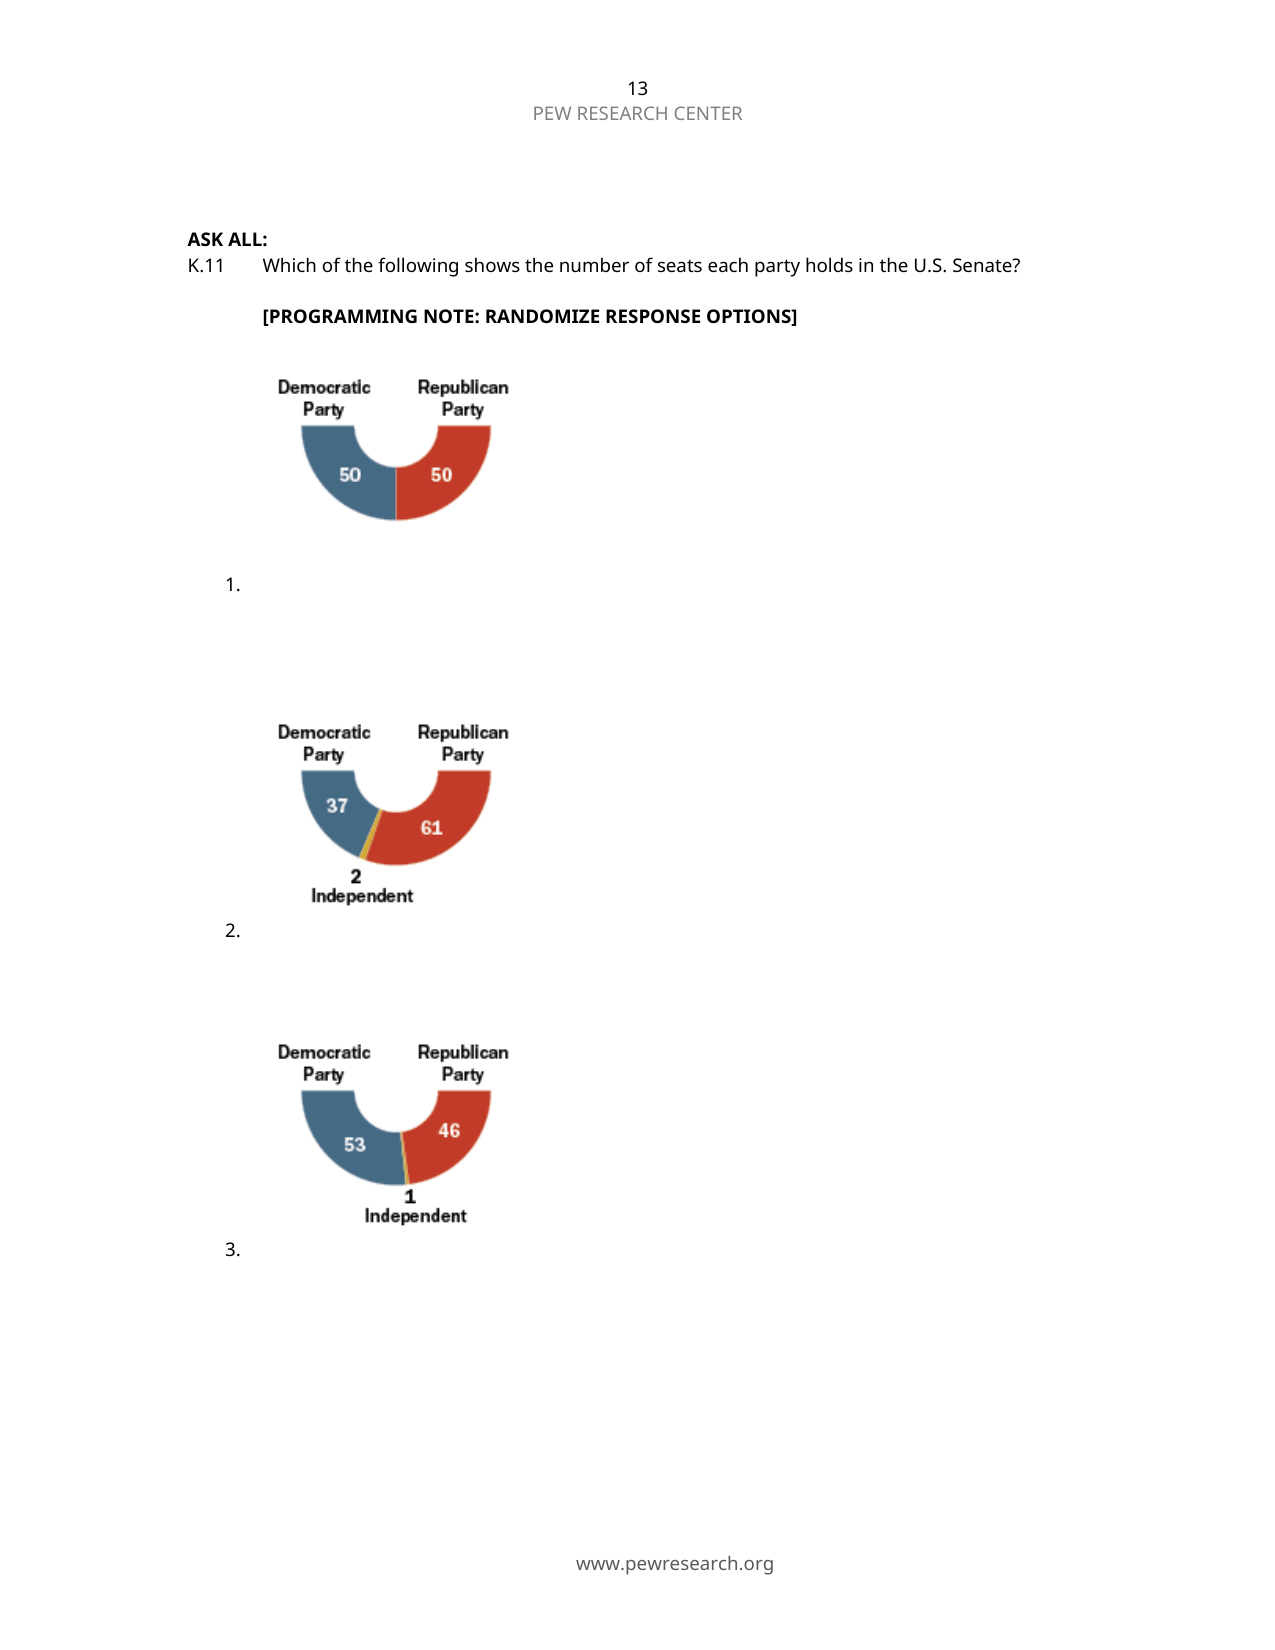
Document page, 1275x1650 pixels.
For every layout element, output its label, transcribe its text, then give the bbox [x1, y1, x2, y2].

text ASK ALL: [187, 227, 1087, 252]
text K.11 Which of the following shows the number of seats each party holds in the U.S. Senate? [187, 252, 1087, 278]
picture [262, 328, 526, 592]
picture [262, 673, 526, 937]
picture [262, 993, 526, 1257]
text [PROGRAMMING NOTE: RANDOMIZE RESPONSE OPTIONS] [262, 303, 1087, 329]
